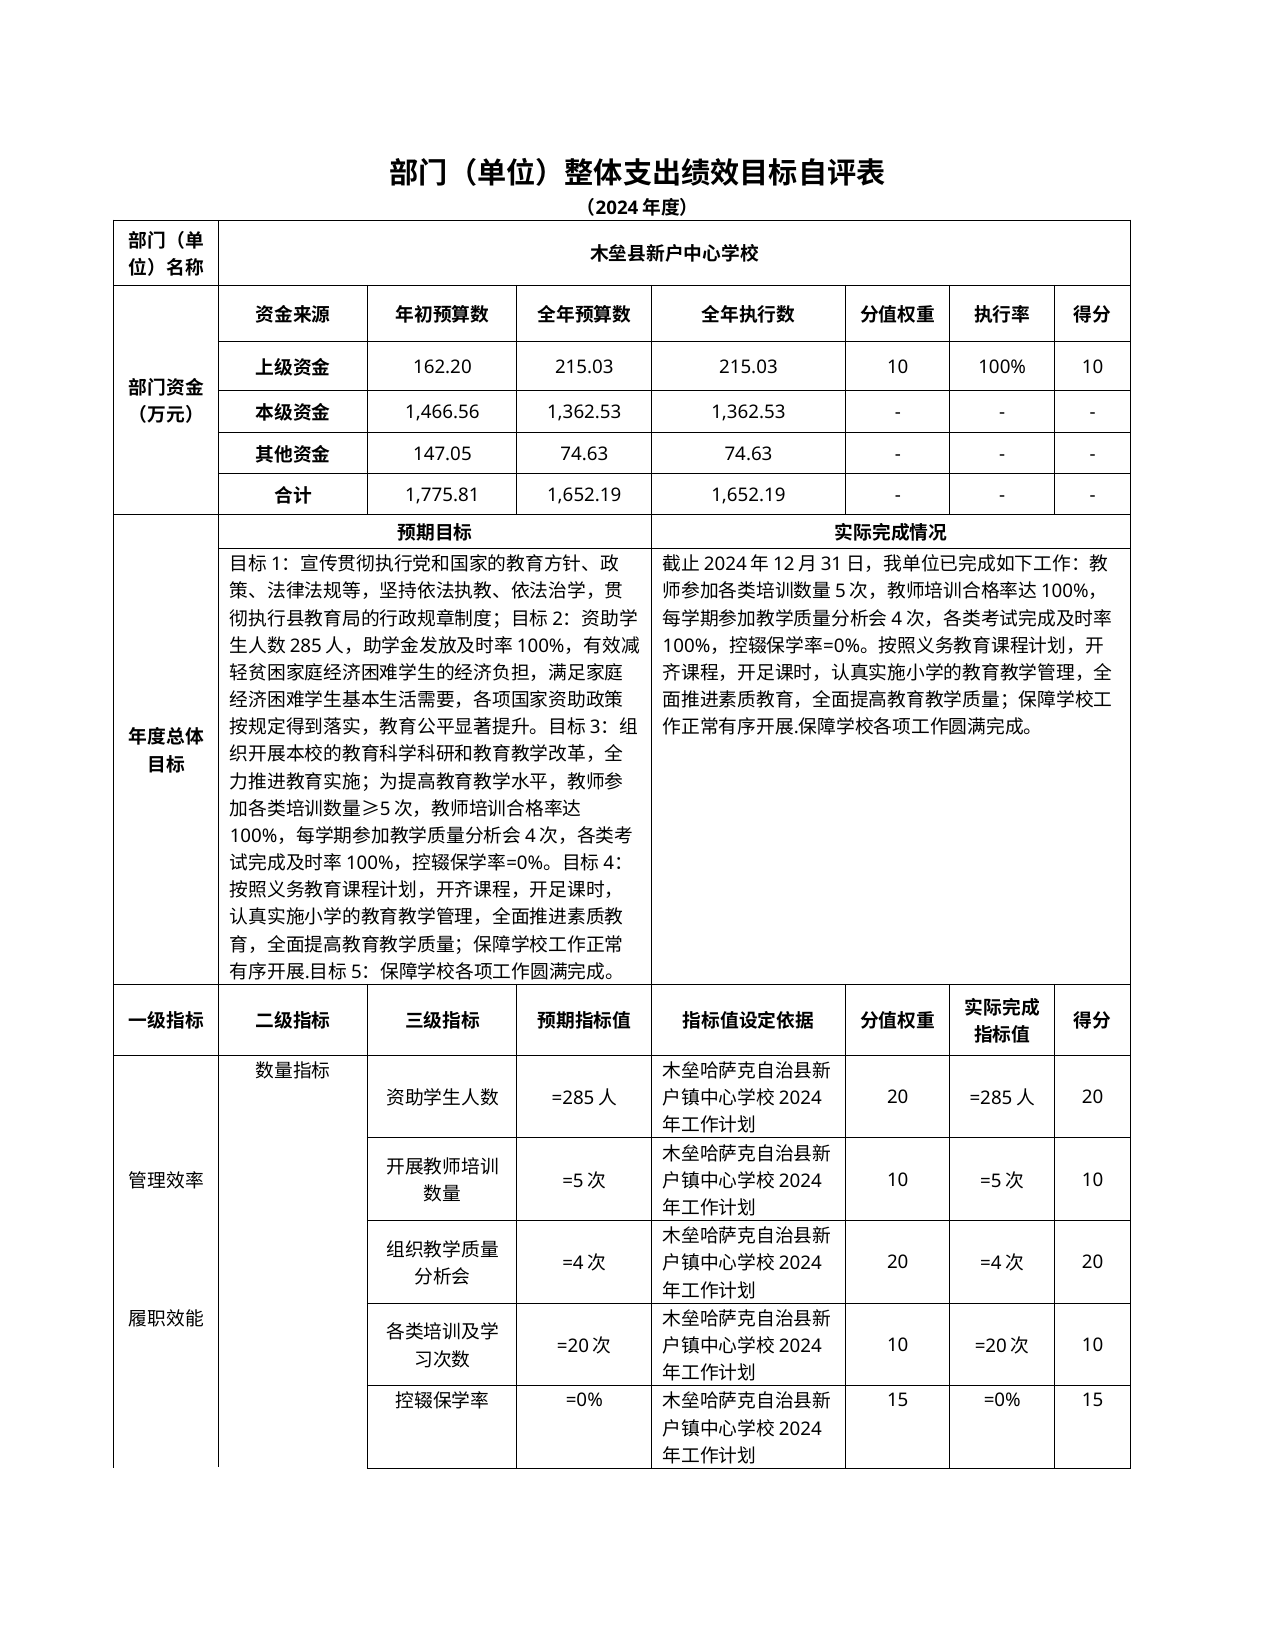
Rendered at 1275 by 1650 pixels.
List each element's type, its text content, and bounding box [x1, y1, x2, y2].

table_cell 木垒哈萨克自治县新户镇中心学校2024年工作计划 [652, 1056, 845, 1137]
table_cell =5次 [517, 1138, 651, 1220]
table_cell 1,362.53 [652, 391, 845, 432]
table_cell 木垒哈萨克自治县新户镇中心学校2024年工作计划 [652, 1221, 845, 1302]
table_cell =20次 [517, 1304, 651, 1385]
table_cell 目标1：宣传贯彻执行党和国家的教育方针、政策、法律法规等，坚持依法执教、依法治学，贯彻执行县教育局的行政规章制度；目标2：资助学生人数285人，助学金发放及时率100%，有效减轻贫困家庭经济困难学生的经济负担，满足家庭经济困难学生基本生活需要，各项国家资助政策按规定得到落实，教育公平显著提升。目标3：组织开展本校的教育科学科研和教育教学改革，全力推进教育实施；为提高教育教学水平，教师参加各类培训数量≥5次，教师培训合格率达100%，每学期参加教学质量分析会4次，各类考试完成及时率100%，控辍保学率=0%。目标4：按照义务教育课程计划，开齐课程，开足课时，认真实施小学的教育教学管理，全面推进素质教育，全面提高教育教学质量；保障学校工作正常有序开展.目标5：保障学校各项工作圆满完成。 [219, 549, 651, 984]
table_cell - [846, 391, 949, 432]
table_cell 年度总体目标 [114, 515, 218, 984]
table_cell 162.20 [368, 342, 516, 390]
table_cell - [1055, 474, 1130, 514]
table_cell 1,466.56 [368, 391, 516, 432]
table_cell 数量指标 [218, 1056, 367, 1468]
table_cell 得分 [1055, 985, 1130, 1054]
table_cell 20 [1055, 1056, 1130, 1137]
table_cell 1,362.53 [517, 391, 651, 432]
table_cell 215.03 [517, 342, 651, 390]
table_cell 15 [846, 1386, 949, 1468]
table_cell 资金来源 [219, 286, 367, 341]
table_cell 10 [846, 1138, 949, 1220]
table_cell 全年预算数 [517, 286, 651, 341]
table_cell 执行率 [950, 286, 1054, 341]
table_cell 20 [1055, 1221, 1130, 1302]
table_header 部门（单位）名称 [114, 221, 218, 285]
table_cell 74.63 [517, 433, 651, 473]
table_cell 147.05 [368, 433, 516, 473]
table_cell 控辍保学率 [368, 1386, 516, 1468]
table_cell 部门资金（万元） [114, 286, 218, 514]
table_cell 其他资金 [219, 433, 367, 473]
table_cell =0% [517, 1386, 651, 1468]
table_cell 履职效能 [114, 1303, 218, 1468]
table_cell =20次 [950, 1304, 1054, 1385]
table_cell =5次 [950, 1138, 1054, 1220]
table_cell - [1055, 433, 1130, 473]
table_cell 实际完成情况 [652, 515, 1130, 548]
table_cell 10 [846, 342, 949, 390]
table_cell =285人 [950, 1056, 1054, 1137]
table_cell - [950, 391, 1054, 432]
table_cell 实际完成指标值 [950, 985, 1054, 1054]
table_cell 合计 [219, 474, 367, 514]
table_cell 15 [1055, 1386, 1130, 1468]
text （2024年度） [187, 192, 1087, 219]
table_cell - [1055, 391, 1130, 432]
table_cell 1,652.19 [652, 474, 845, 514]
table_cell 预期目标 [219, 515, 651, 548]
table_cell 管理效率 [114, 1056, 218, 1302]
table_cell 本级资金 [219, 391, 367, 432]
table_cell 截止2024年12月31日，我单位已完成如下工作：教师参加各类培训数量5次，教师培训合格率达100%，每学期参加教学质量分析会4次，各类考试完成及时率100%，控辍保学率=0%。按照义务教育课程计划，开齐课程，开足课时，认真实施小学的教育教学管理，全面推进素质教育，全面提高教育教学质量；保障学校工作正常有序开展.保障学校各项工作圆满完成。 [652, 549, 1130, 984]
table_cell - [950, 474, 1054, 514]
table_cell 木垒哈萨克自治县新户镇中心学校2024年工作计划 [652, 1304, 845, 1385]
table_cell 10 [1055, 1138, 1130, 1220]
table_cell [652, 1386, 845, 1468]
table_cell 10 [1055, 1304, 1130, 1385]
table_cell 年初预算数 [368, 286, 516, 341]
table_cell 三级指标 [368, 985, 516, 1054]
table_header 木垒县新户中心学校 [219, 221, 1130, 285]
table_cell 全年执行数 [652, 286, 845, 341]
table_cell 20 [846, 1056, 949, 1137]
table_cell 各类培训及学习次数 [368, 1304, 516, 1385]
table_cell 上级资金 [219, 342, 367, 390]
table_cell =0% [950, 1386, 1054, 1468]
table_cell 20 [846, 1221, 949, 1302]
table_cell 指标值设定依据 [652, 985, 845, 1054]
table_cell 资助学生人数 [368, 1056, 516, 1137]
table_cell =285人 [517, 1056, 651, 1137]
table_cell 10 [846, 1304, 949, 1385]
table_cell 215.03 [652, 342, 845, 390]
table_cell 1,652.19 [517, 474, 651, 514]
table_cell =4次 [517, 1221, 651, 1302]
table_cell 得分 [1055, 286, 1130, 341]
table_cell 开展教师培训数量 [368, 1138, 516, 1220]
text 部门（单位）整体支出绩效目标自评表 [187, 150, 1087, 192]
table_cell 木垒哈萨克自治县新户镇中心学校2024年工作计划 [652, 1138, 845, 1220]
table_cell 74.63 [652, 433, 845, 473]
table_cell 二级指标 [219, 985, 367, 1054]
table_cell =4次 [950, 1221, 1054, 1302]
table_cell 一级指标 [114, 985, 218, 1054]
table_cell 分值权重 [846, 286, 949, 341]
table_cell - [950, 433, 1054, 473]
table_cell 100% [950, 342, 1054, 390]
table_cell - [846, 474, 949, 514]
table_cell - [846, 433, 949, 473]
table_cell 分值权重 [846, 985, 949, 1054]
table_cell 10 [1055, 342, 1130, 390]
table_cell 预期指标值 [517, 985, 651, 1054]
table_cell 1,775.81 [368, 474, 516, 514]
table_cell 组织教学质量分析会 [368, 1221, 516, 1302]
